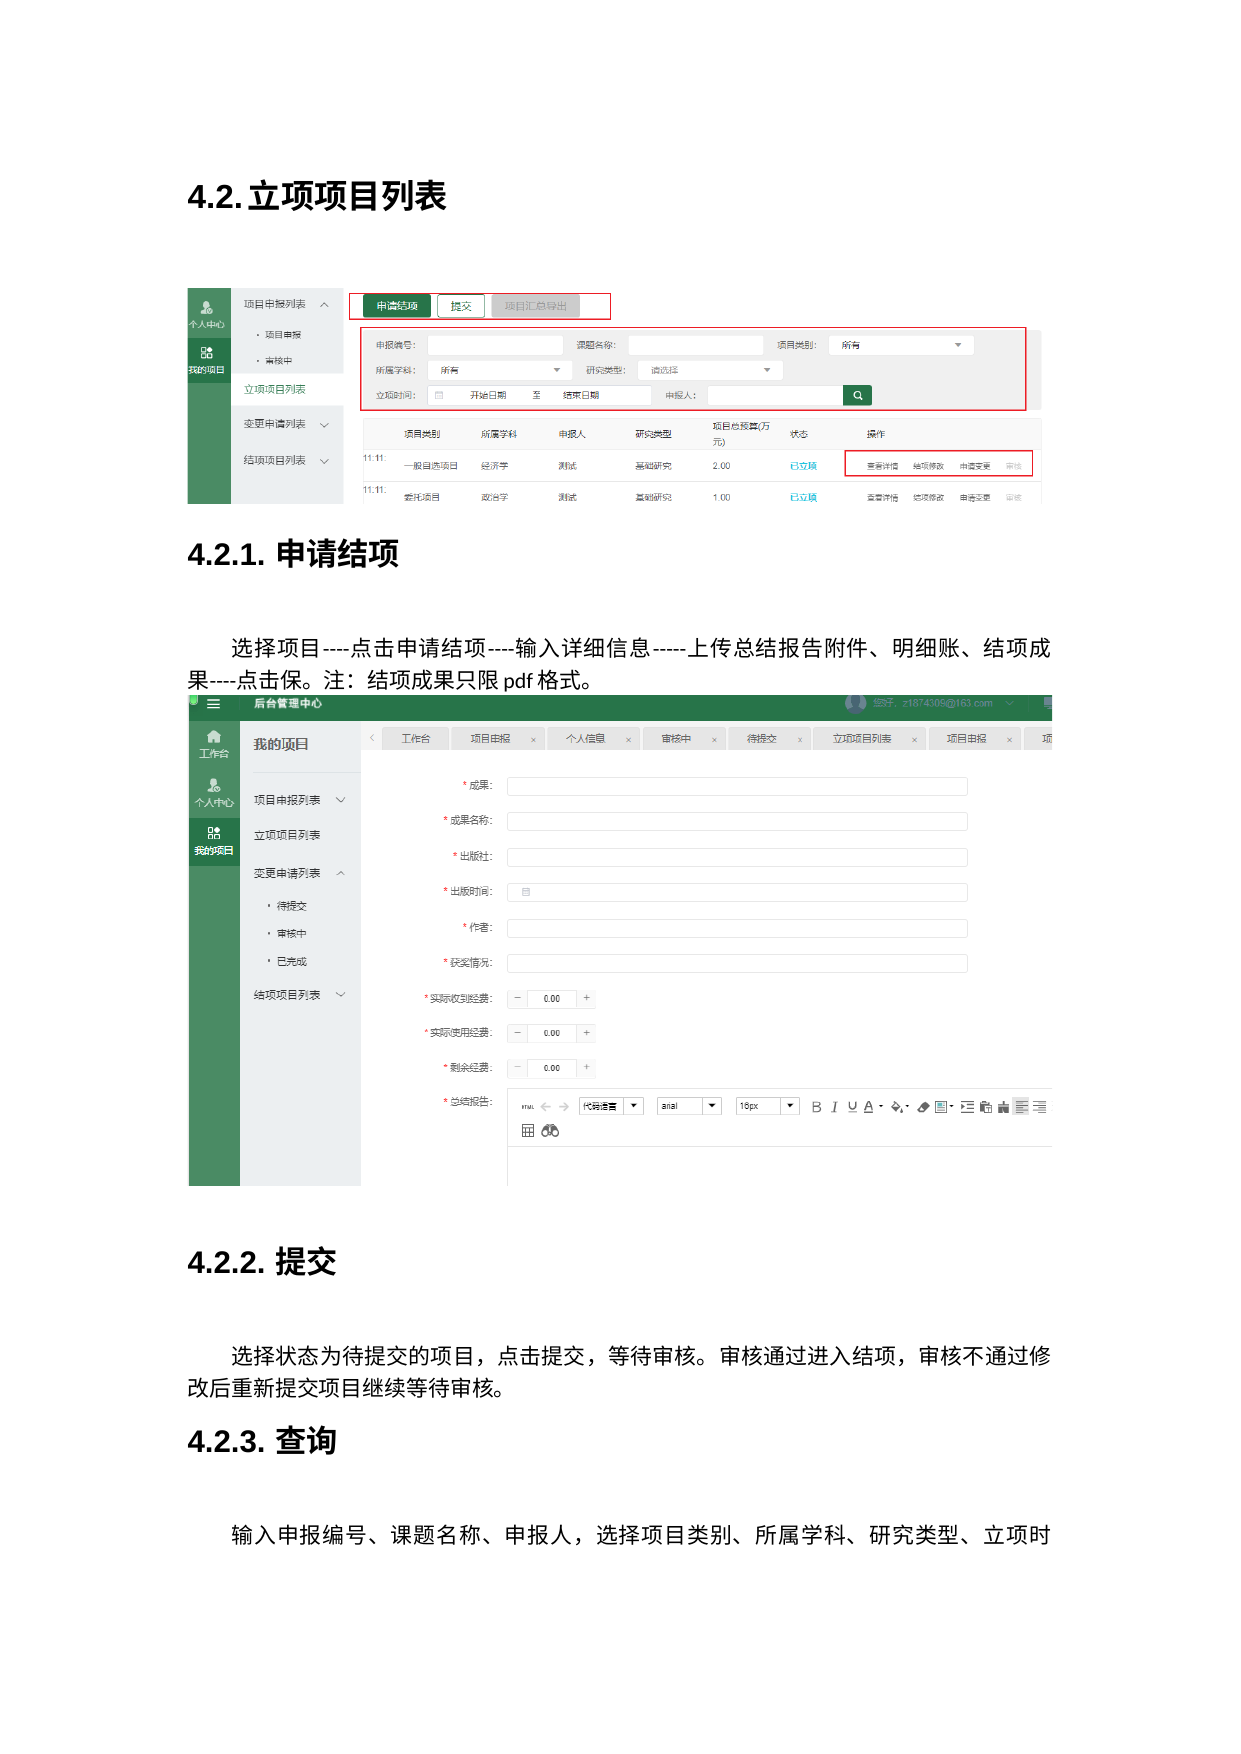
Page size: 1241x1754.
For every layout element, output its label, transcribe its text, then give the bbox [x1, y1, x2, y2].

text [187, 1517, 1053, 1550]
picture [187, 288, 1052, 504]
subtitle 提交 [187, 1228, 1053, 1293]
text 选择状态为待提交的项目，点击提交，等待审核。审核通过进入结项，审核不通过修改后重新提交项目继续等待审核。 [187, 1338, 1053, 1403]
text 选择项目----点击申请结项----输入详细信息-----上传总结报告附件、明细账、结项成果----点击保。注：结项成果只限pdf格式。 [187, 630, 1053, 695]
subtitle 立项项目列表 [187, 162, 1053, 227]
subtitle 查询 [187, 1407, 1053, 1472]
picture [187, 695, 1053, 1186]
subtitle 申请结项 [187, 519, 1053, 584]
